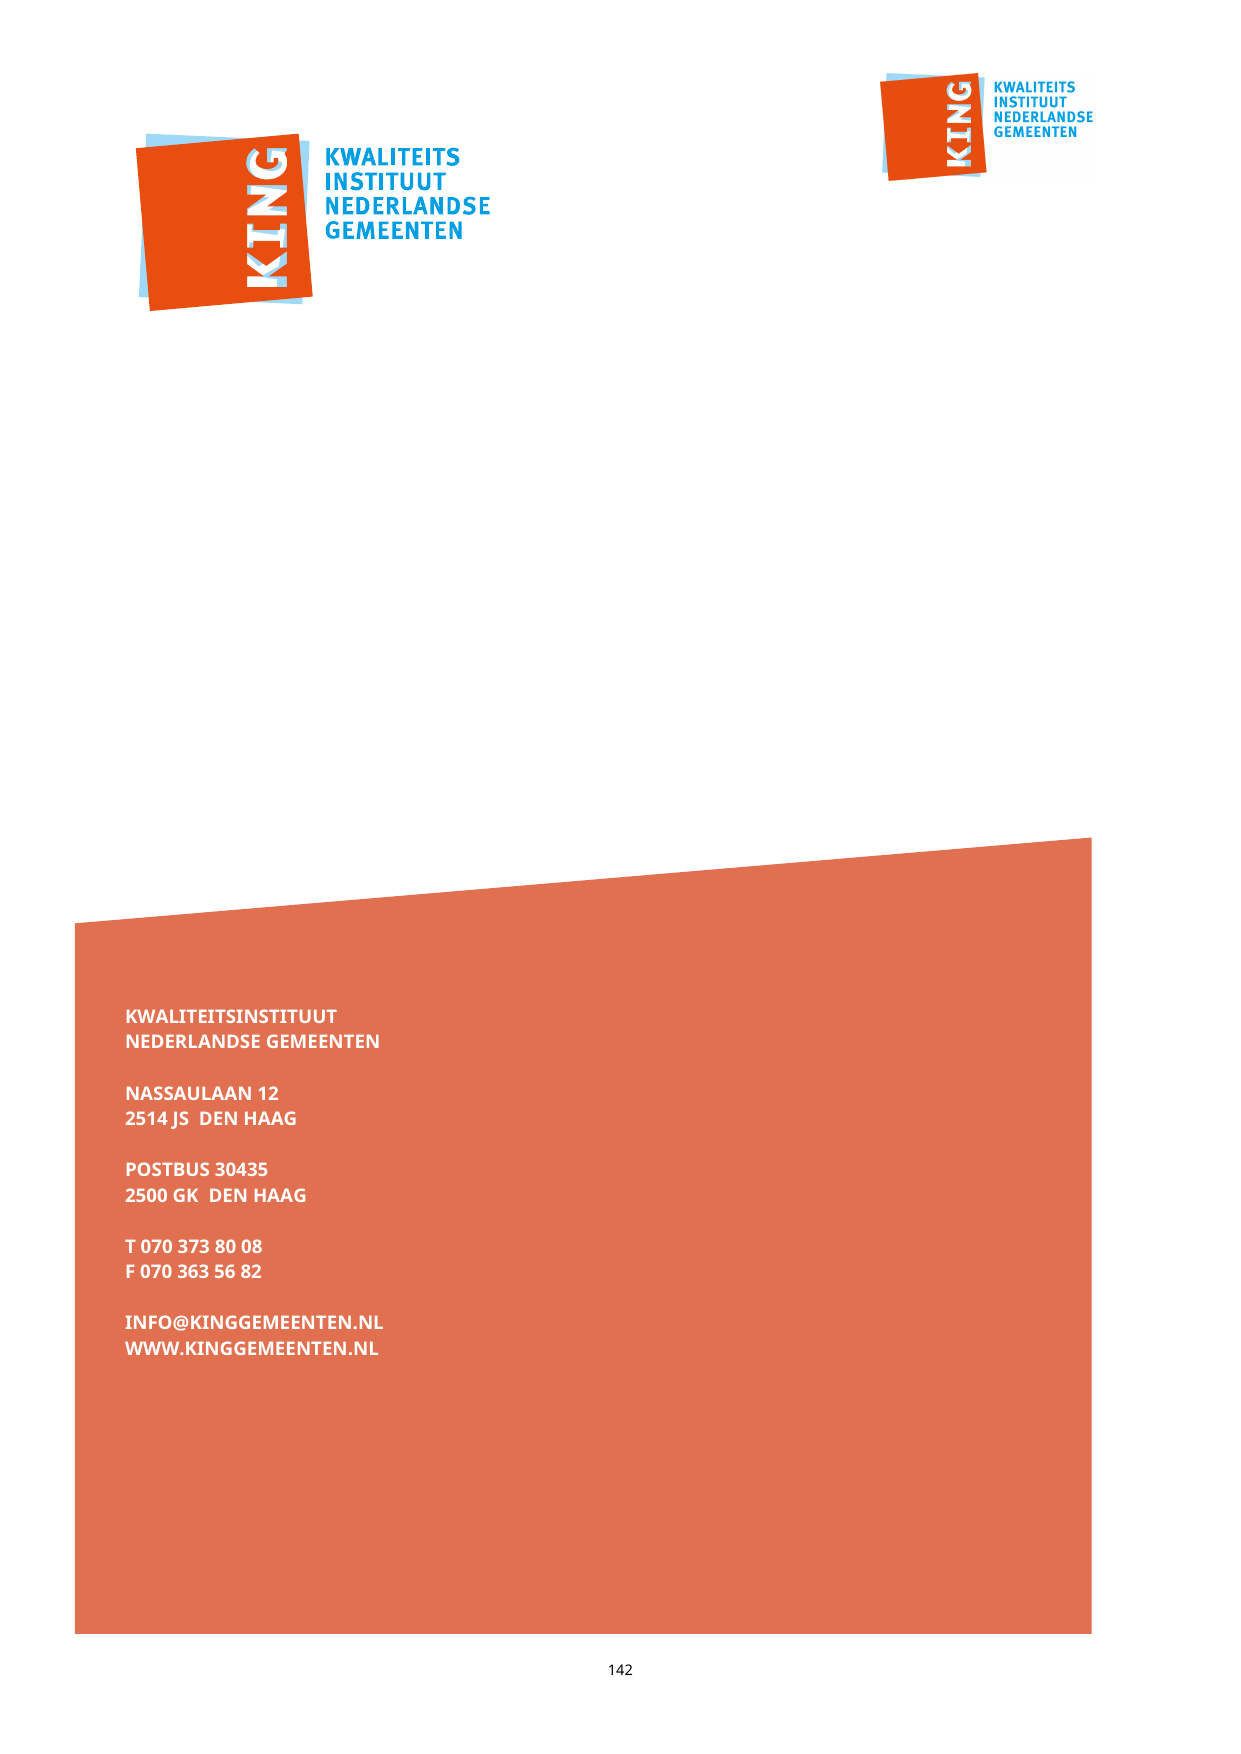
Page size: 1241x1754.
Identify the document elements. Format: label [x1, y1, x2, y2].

picture [880, 73, 1093, 181]
